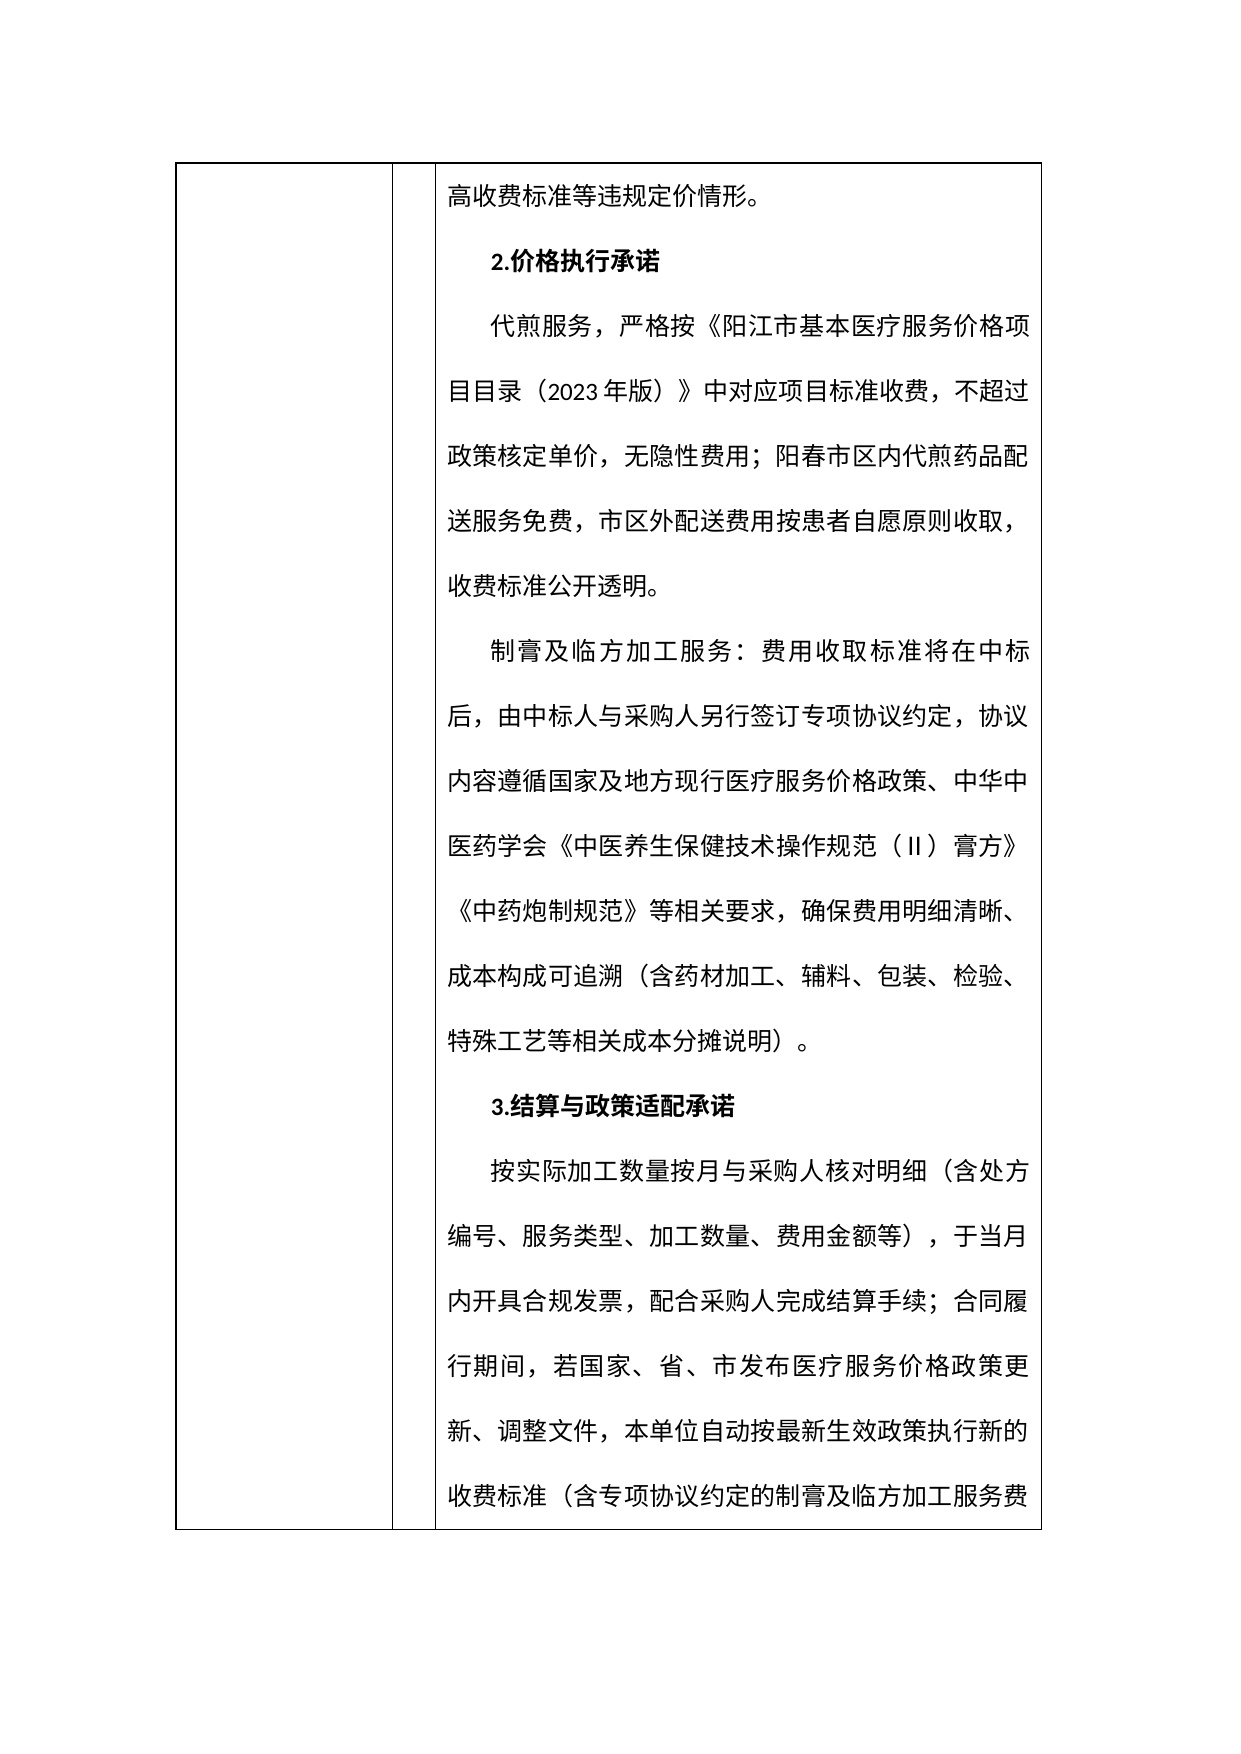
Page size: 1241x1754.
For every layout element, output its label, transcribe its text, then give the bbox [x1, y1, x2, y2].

table_cell [177, 164, 392, 1528]
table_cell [436, 164, 1041, 1528]
table_cell 1 [393, 164, 435, 1528]
